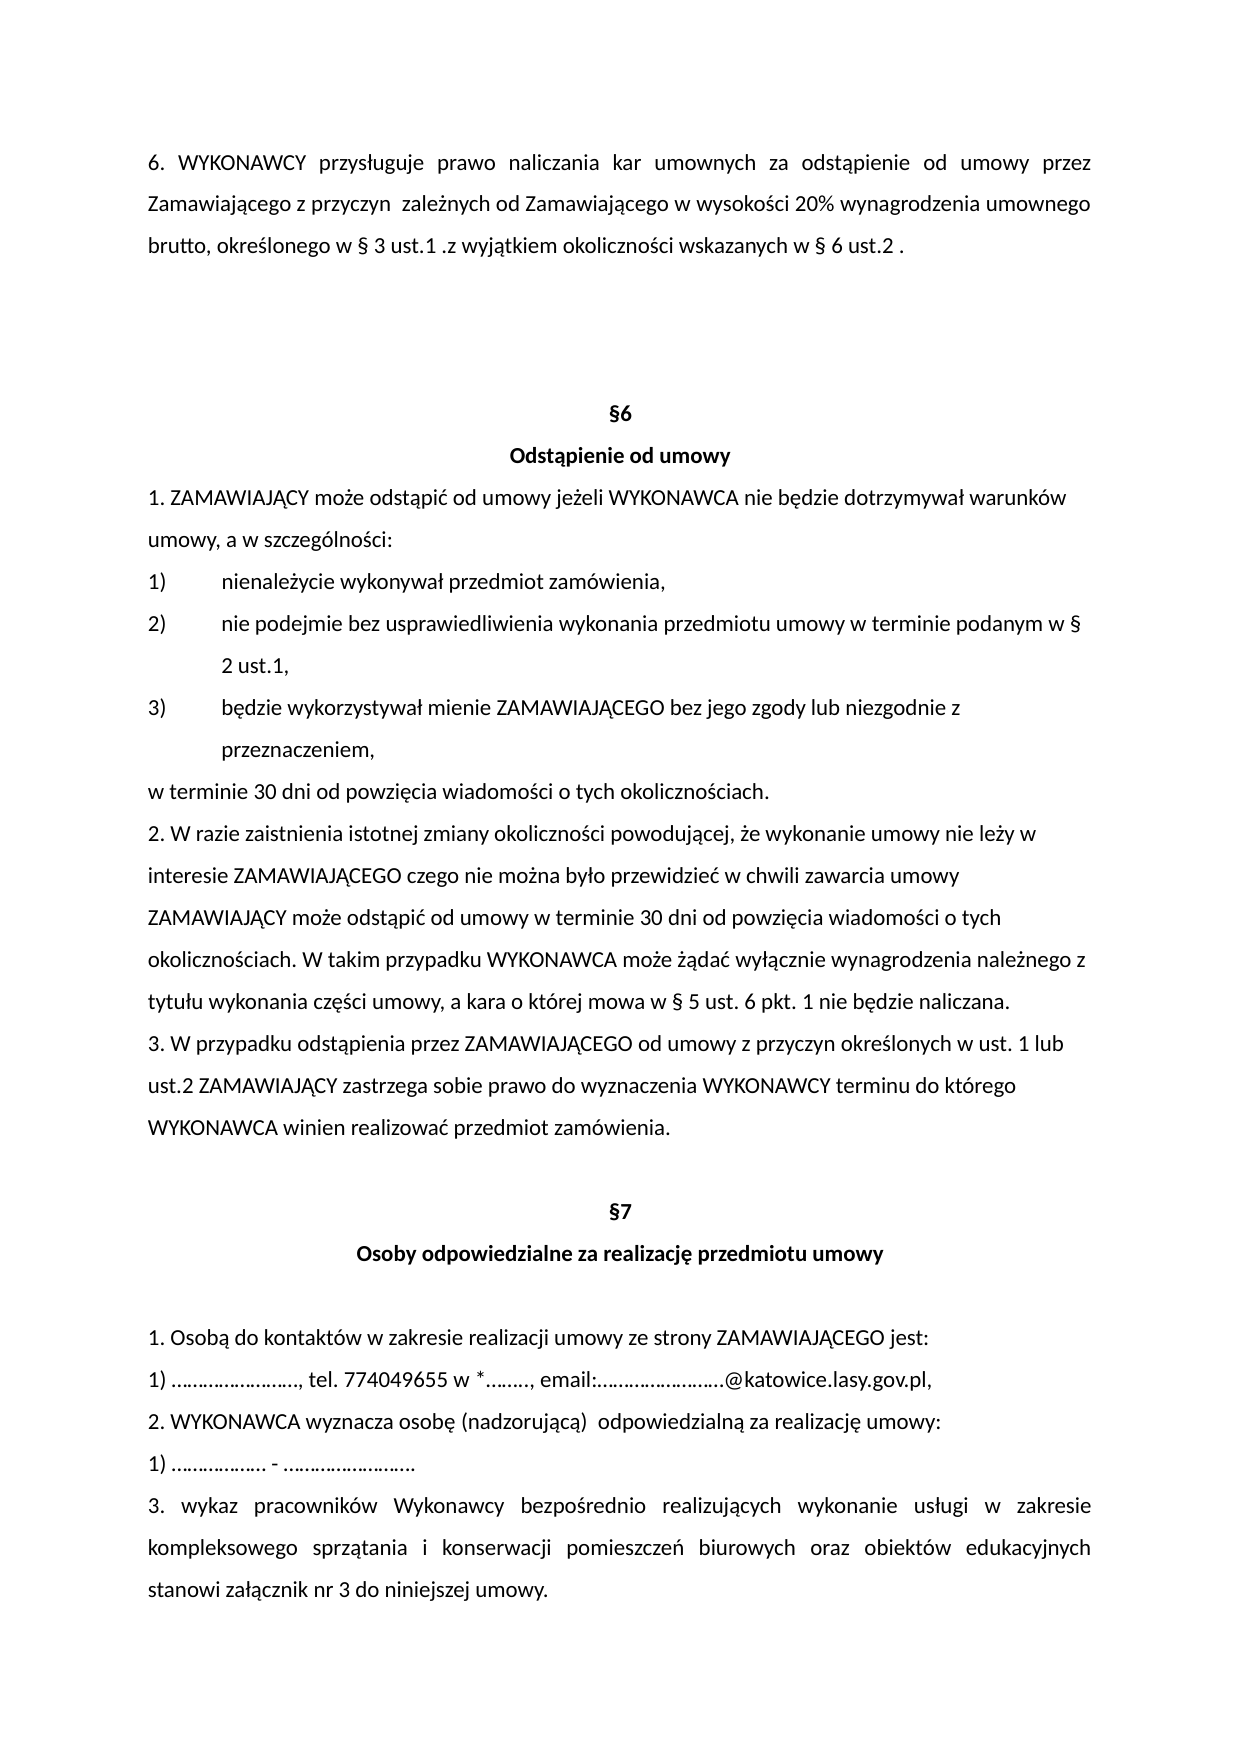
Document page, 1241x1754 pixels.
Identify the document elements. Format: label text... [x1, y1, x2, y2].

text 2. WYKONAWCA wyznacza osobę (nadzorującą) odpowiedzialną za realizację umowy: [148, 1407, 1093, 1435]
text 2) nie podejmie bez usprawiedliwienia wykonania przedmiotu umowy w terminie podanym w § 2 ust.1, [148, 609, 1093, 679]
text 1. Osobą do kontaktów w zakresie realizacji umowy ze strony ZAMAWIAJĄCEGO jest: [148, 1323, 1093, 1351]
text w terminie 30 dni od powzięcia wiadomości o tych okolicznościach. [148, 777, 1093, 805]
text 3. wykaz pracowników Wykonawcy bezpośrednio realizujących wykonanie usługi w zakresie kompleksowego sprzątania i konserwacji pomieszczeń biurowych oraz obiektów edukacyjnych stanowi załącznik nr 3 do niniejszej umowy. [148, 1491, 1093, 1603]
text 6. WYKONAWCY przysługuje prawo naliczania kar umownych za odstąpienie od umowy przez Zamawiającego z przyczyn zależnych od Zamawiającego w wysokości 20% wynagrodzenia umownego brutto, określonego w § 3 ust.1 .z wyjątkiem okoliczności wskazanych w § 6 ust.2 . [148, 148, 1093, 259]
text 2. W razie zaistnienia istotnej zmiany okoliczności powodującej, że wykonanie umowy nie leży w interesie ZAMAWIAJĄCEGO czego nie można było przewidzieć w chwili zawarcia umowy ZAMAWIAJĄCY może odstąpić od umowy w terminie 30 dni od powzięcia wiadomości o tych okolicznościach. W takim przypadku WYKONAWCA może żądać wyłącznie wynagrodzenia należnego z tytułu wykonania części umowy, a kara o której mowa w § 5 ust. 6 pkt. 1 nie będzie naliczana. [148, 819, 1093, 1015]
text 3) będzie wykorzystywał mienie ZAMAWIAJĄCEGO bez jego zgody lub niezgodnie z przeznaczeniem, [148, 693, 1093, 763]
text §7 [148, 1197, 1093, 1225]
text 1) ……………… - ……………………. [148, 1449, 1093, 1477]
text Odstąpienie od umowy [148, 441, 1093, 469]
text 1. ZAMAWIAJĄCY może odstąpić od umowy jeżeli WYKONAWCA nie będzie dotrzymywał warunków umowy, a w szczególności: [148, 483, 1093, 553]
text 1) nienależycie wykonywał przedmiot zamówienia, [148, 567, 1093, 595]
text Osoby odpowiedzialne za realizację przedmiotu umowy [148, 1239, 1093, 1267]
text 3. W przypadku odstąpienia przez ZAMAWIAJĄCEGO od umowy z przyczyn określonych w ust. 1 lub ust.2 ZAMAWIAJĄCY zastrzega sobie prawo do wyznaczenia WYKONAWCY terminu do którego WYKONAWCA winien realizować przedmiot zamówienia. [148, 1029, 1093, 1141]
text 1) ……………………, tel. 774049655 w *…….., email:……………………@katowice.lasy.gov.pl, [148, 1365, 1093, 1393]
text §6 [148, 399, 1093, 427]
